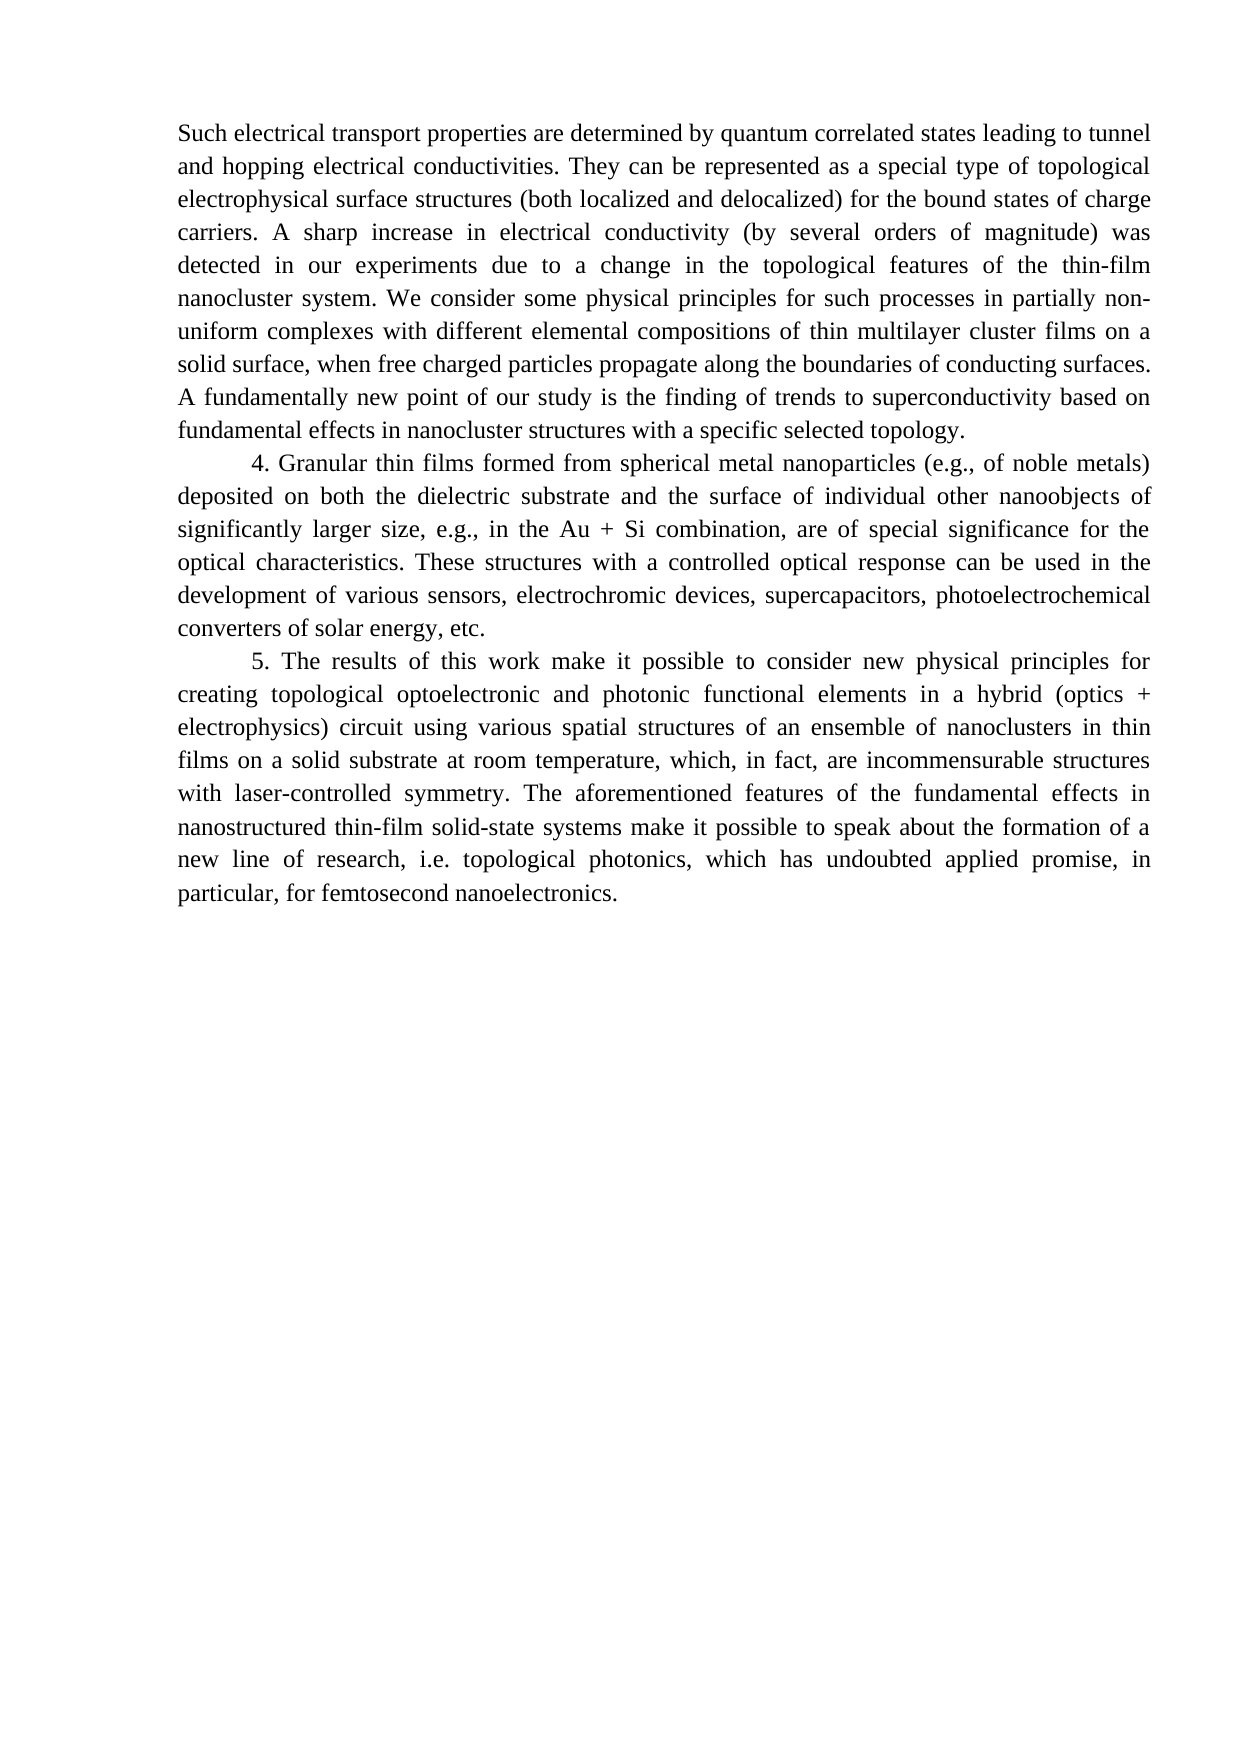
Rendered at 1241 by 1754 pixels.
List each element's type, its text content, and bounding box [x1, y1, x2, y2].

text 4. Granular thin films formed from spherical metal nanoparticles (e.g., of noble metals) deposited on both the dielectric substrate and the surface of individual other nanoobjects of significantly larger size, e.g., in the Au + Si combination, are of special significance for the optical characteristics. These structures with a controlled optical response can be used in the development of various sensors, electrochromic devices, supercapacitors, photoelectrochemical converters of solar energy, etc. [177, 448, 1152, 642]
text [177, 118, 1152, 444]
text 5. The results of this work make it possible to consider new physical principles for creating topological optoelectronic and photonic functional elements in a hybrid (optics + electrophysics) circuit using various spatial structures of an ensemble of nanoclusters in thin films on a solid substrate at room temperature, which, in fact, are incommensurable structures with laser-controlled symmetry. The aforementioned features of the fundamental effects in nanostructured thin-film solid-state systems make it possible to speak about the formation of a new line of research, i.e. topological photonics, which has undoubted applied promise, in particular, for femtosecond nanoelectronics. [177, 646, 1152, 906]
